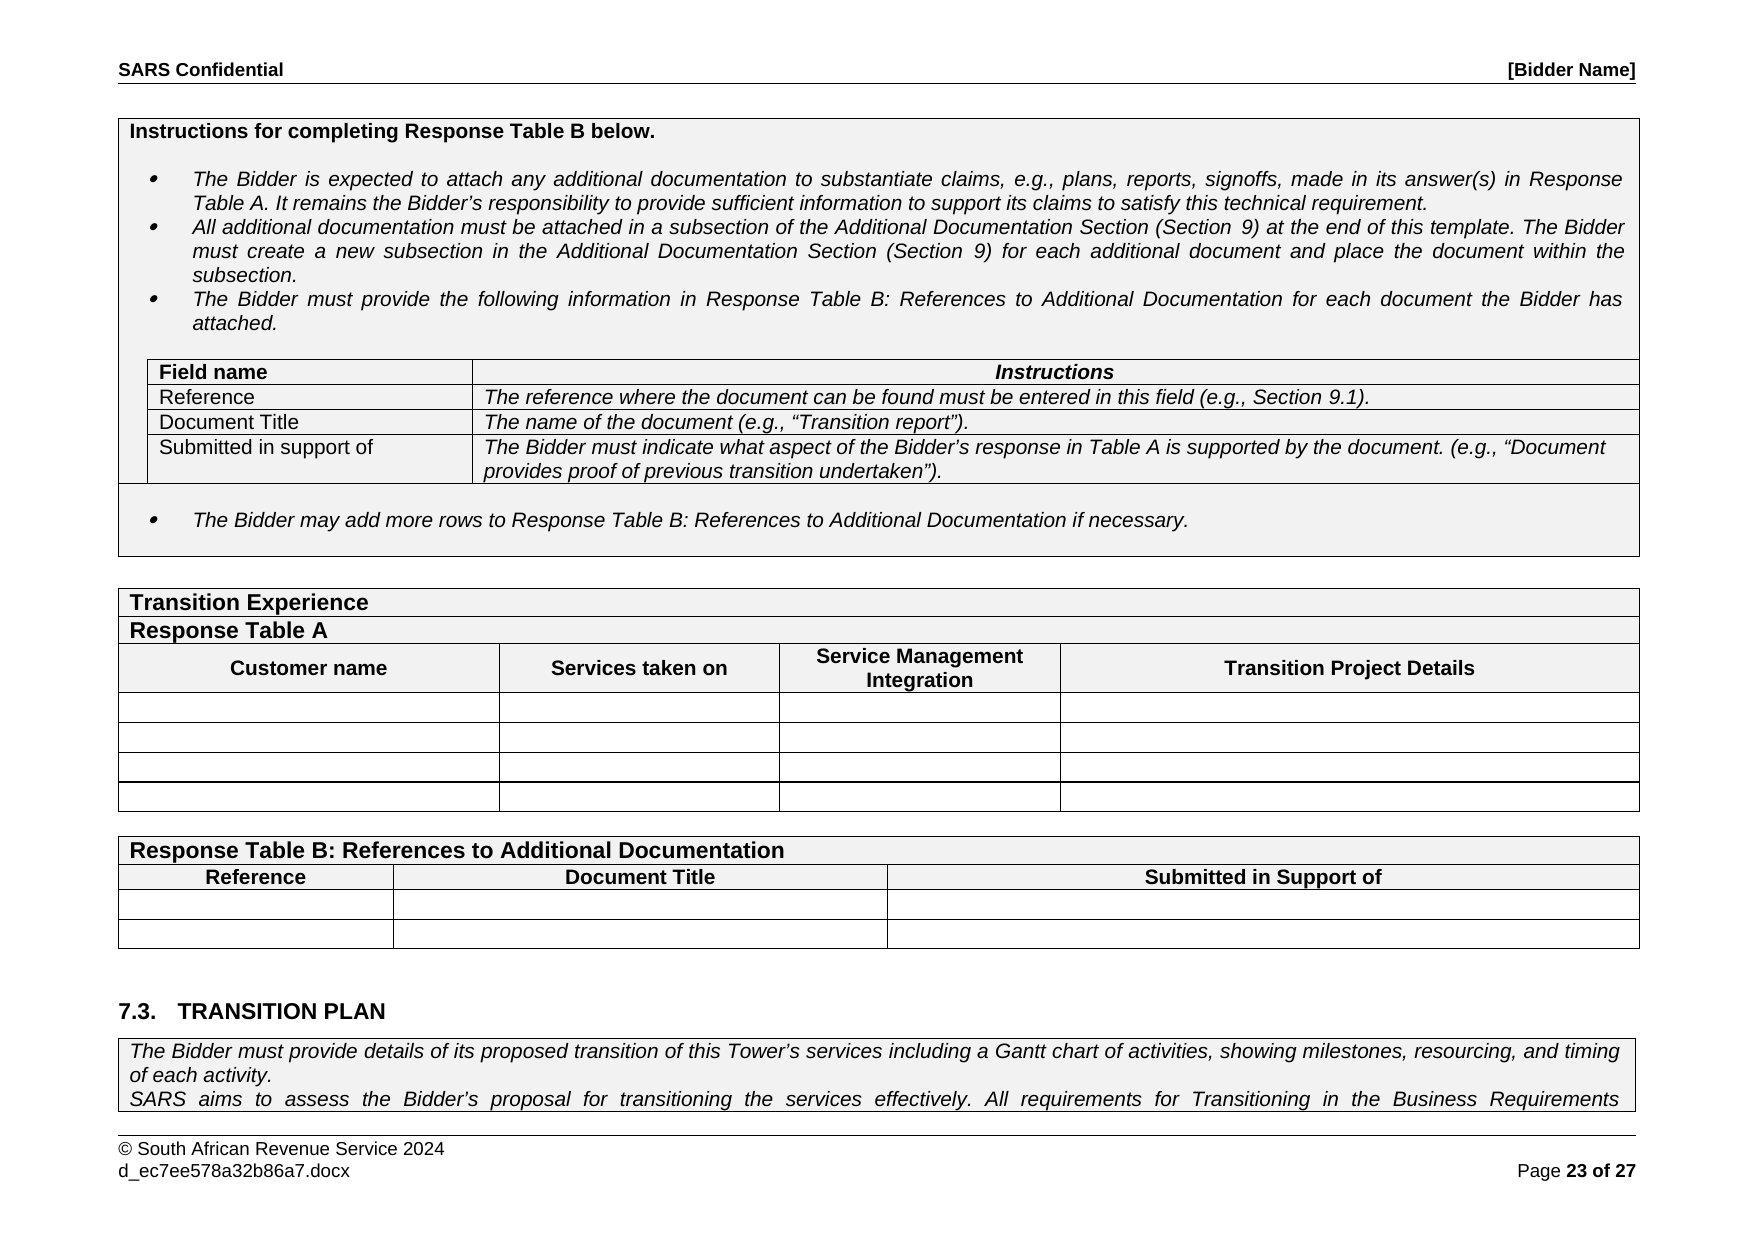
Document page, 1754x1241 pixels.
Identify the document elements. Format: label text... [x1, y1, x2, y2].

table_cell [119, 783, 499, 811]
table_cell [780, 723, 1060, 752]
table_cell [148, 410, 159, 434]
table_cell [119, 890, 393, 918]
table_cell [500, 783, 779, 811]
table_cell [500, 723, 779, 752]
table_header Transition Experience [119, 589, 1639, 616]
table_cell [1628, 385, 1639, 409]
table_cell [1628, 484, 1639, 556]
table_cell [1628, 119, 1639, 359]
table_cell The Bidder may add more rows to Response Table B: References to Additional Documentation if necessary. [119, 484, 204, 556]
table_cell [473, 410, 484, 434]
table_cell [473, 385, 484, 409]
table_cell [888, 890, 1639, 918]
table_cell [500, 753, 779, 781]
table_cell [119, 723, 499, 752]
table_cell Customer name [119, 644, 499, 692]
table_header Response Table B: References to Additional Documentation [119, 837, 1639, 864]
table_cell [119, 693, 499, 722]
table_cell Response Table A [119, 617, 1639, 643]
table_cell [780, 693, 1060, 722]
table_cell Submitted in Support of [888, 865, 1639, 889]
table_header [119, 1039, 1635, 1111]
table_cell Submitted in support of [148, 435, 472, 483]
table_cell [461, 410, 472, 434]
table_cell [780, 783, 1060, 811]
table_cell [500, 693, 779, 722]
table_cell [1061, 723, 1639, 752]
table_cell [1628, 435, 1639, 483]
table_cell [119, 359, 147, 483]
list TRANSITION PLAN [118, 998, 1636, 1024]
table_cell Transition Project Details [1061, 644, 1639, 692]
table_cell [1061, 783, 1639, 811]
table_cell [1061, 693, 1639, 722]
table_cell [119, 753, 499, 781]
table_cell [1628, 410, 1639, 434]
table_cell [394, 920, 887, 948]
table_cell [780, 753, 1060, 781]
table_cell [394, 890, 887, 918]
table_cell [119, 920, 393, 948]
table_cell Reference [119, 865, 393, 889]
table_cell Services taken on [500, 644, 779, 692]
table_cell [888, 920, 1639, 948]
table_cell [1061, 753, 1639, 781]
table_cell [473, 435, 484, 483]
table_cell Document Title [394, 865, 887, 889]
table_cell Service Management Integration [780, 644, 1060, 692]
